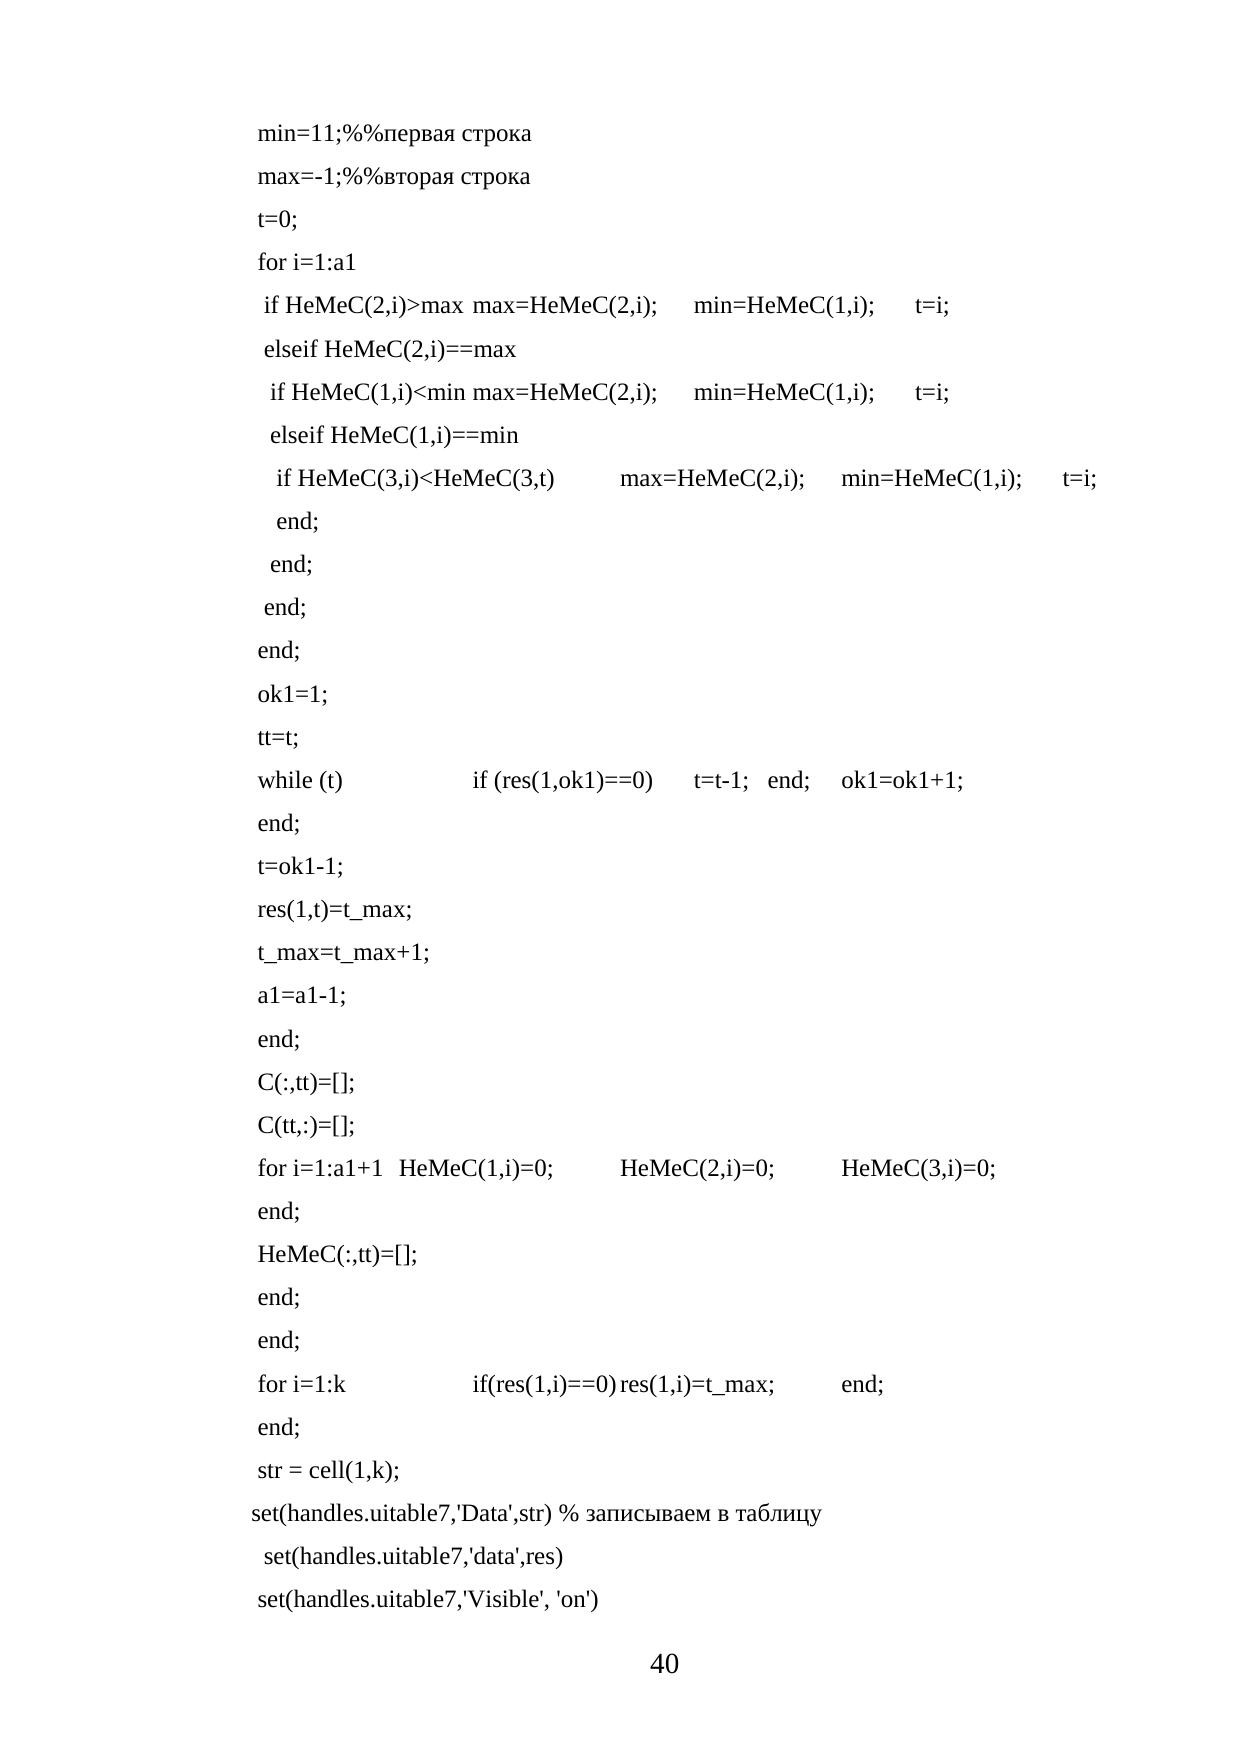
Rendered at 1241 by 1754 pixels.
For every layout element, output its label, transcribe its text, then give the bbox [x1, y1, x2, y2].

text ok1=1; [177, 679, 1152, 707]
text end; [177, 592, 1152, 621]
text end; [177, 1282, 1152, 1311]
text for i=1:k if(res(1,i)==0) res(1,i)=t_max; end; [177, 1369, 1152, 1397]
text end; [177, 808, 1152, 837]
text end; [177, 506, 1152, 535]
text end; [177, 636, 1152, 664]
text if HeMeC(1,i)<min max=HeMeC(2,i); min=HeMeC(1,i); t=i; [177, 377, 1152, 406]
text max=-1;%%вторая строка [177, 161, 1152, 190]
text res(1,t)=t_max; [177, 894, 1152, 923]
text tt=t; [177, 722, 1152, 751]
text set(handles.uitable7,'Visible', 'on') [177, 1584, 1152, 1613]
text C(tt,:)=[]; [177, 1110, 1152, 1139]
text t_max=t_max+1; [177, 937, 1152, 966]
text if HeMeC(3,i)<HeMeC(3,t) max=HeMeC(2,i); min=HeMeC(1,i); t=i; [177, 463, 1152, 492]
text elseif HeMeC(2,i)==max [177, 334, 1152, 362]
text C(:,tt)=[]; [177, 1067, 1152, 1096]
text set(handles.uitable7,'Data',str) % записываем в таблицу [177, 1498, 1152, 1527]
text while (t) if (res(1,ok1)==0) t=t-1; end; ok1=ok1+1; [177, 765, 1152, 794]
text min=11;%%первая строка [177, 118, 1152, 147]
text set(handles.uitable7,'data',res) [177, 1541, 1152, 1570]
text t=0; [177, 204, 1152, 233]
text end; [177, 549, 1152, 578]
text str = cell(1,k); [177, 1455, 1152, 1484]
text end; [177, 1024, 1152, 1052]
text for i=1:a1 [177, 247, 1152, 276]
text HeMeC(:,tt)=[]; [177, 1239, 1152, 1268]
text a1=a1-1; [177, 981, 1152, 1009]
text if HeMeC(2,i)>max max=HeMeC(2,i); min=HeMeC(1,i); t=i; [177, 291, 1152, 319]
text elseif HeMeC(1,i)==min [177, 420, 1152, 449]
text end; [177, 1412, 1152, 1441]
text end; [177, 1196, 1152, 1225]
text t=ok1-1; [177, 851, 1152, 880]
text for i=1:a1+1 HeMeC(1,i)=0; HeMeC(2,i)=0; HeMeC(3,i)=0; [177, 1153, 1152, 1182]
text end; [177, 1326, 1152, 1354]
